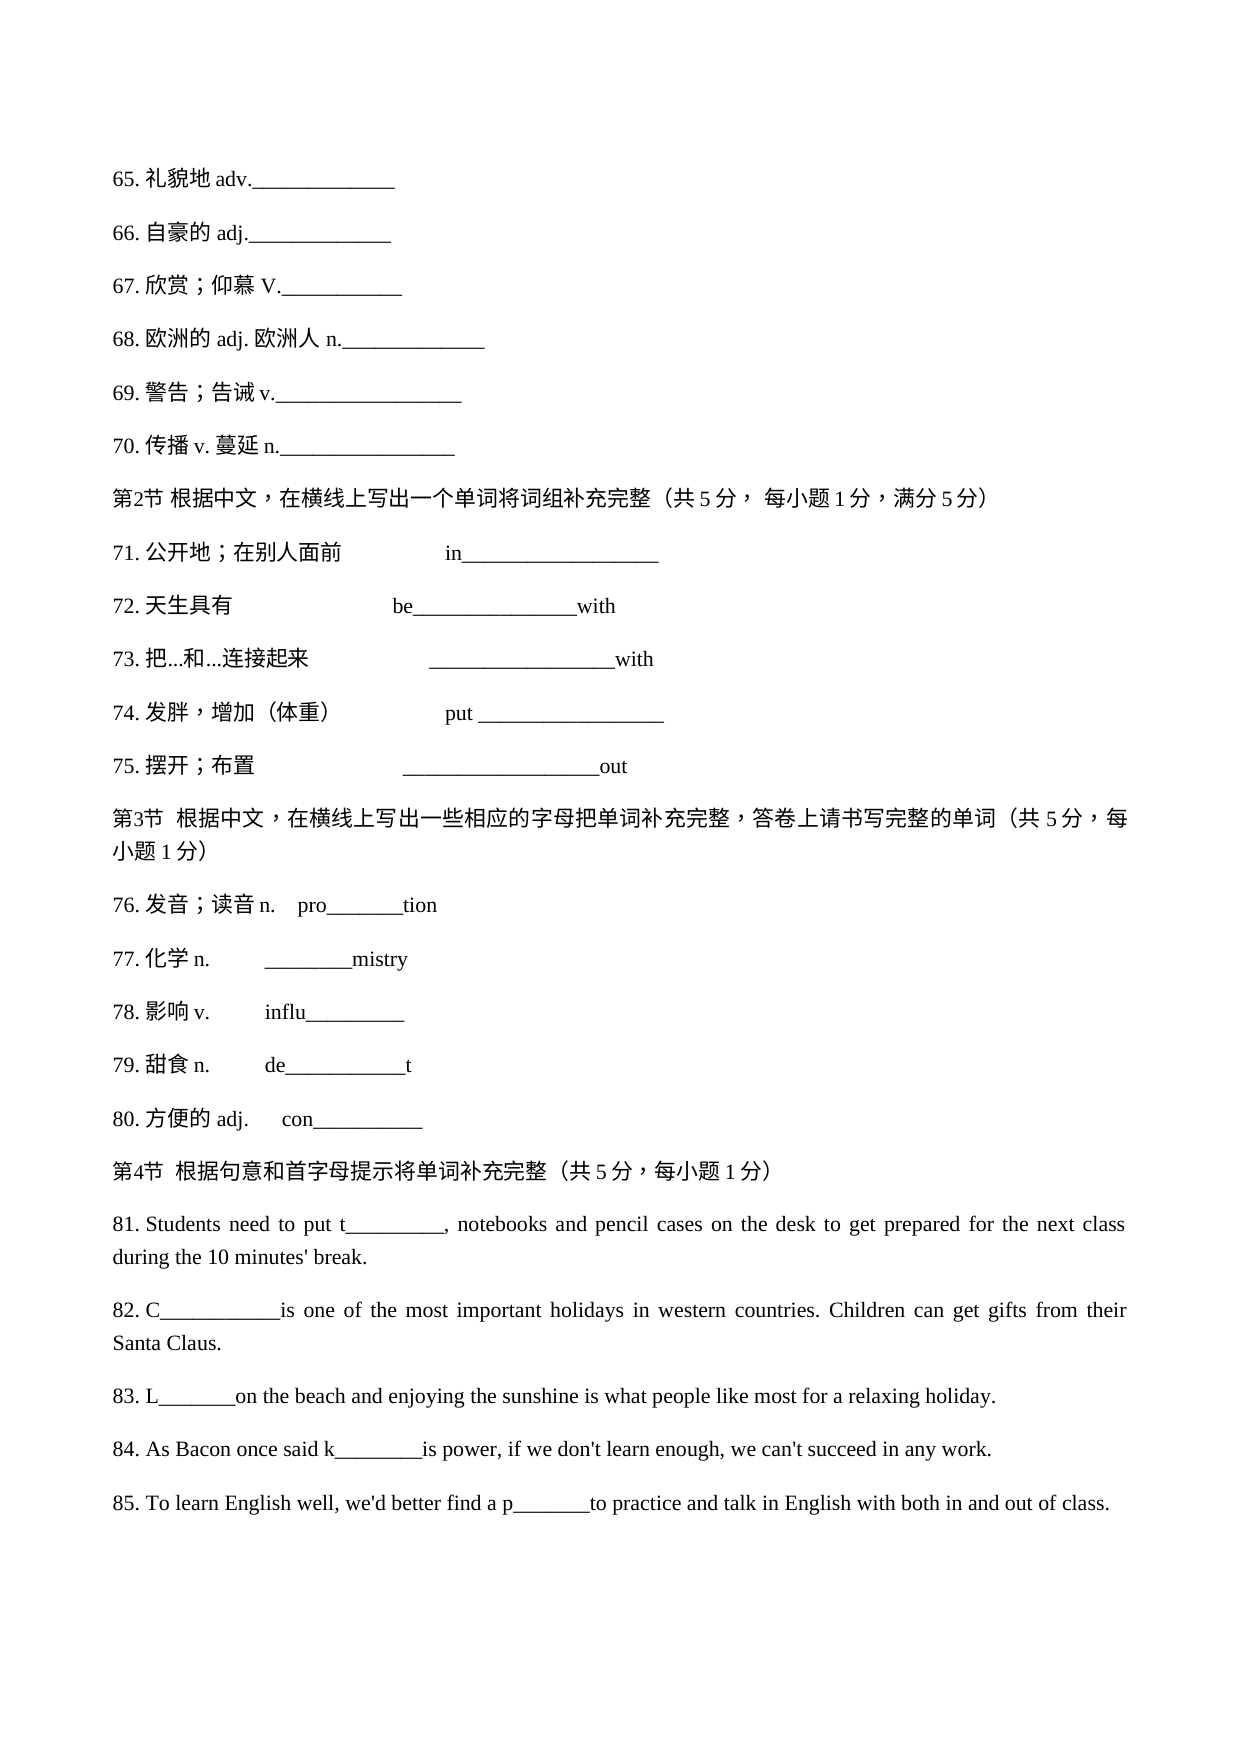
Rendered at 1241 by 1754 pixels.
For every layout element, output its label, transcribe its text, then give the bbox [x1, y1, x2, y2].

list 根据中文，在横线上写出一个单词将词组补充完整（共5分， 每小题1分，满分5分） [112, 482, 1128, 514]
list 警告；告诫v._________________ [112, 375, 1128, 408]
list 影响v. influ_________ [112, 994, 1128, 1027]
list 天生具有 be_______________with [112, 589, 1128, 621]
list As Bacon once said k________is power, if we don't learn enough, we can't succeed in any work. [112, 1433, 1128, 1465]
list 自豪的 adj._____________ [112, 215, 1128, 248]
list 传播v. 蔓延n.________________ [112, 429, 1128, 461]
list Students need to put t_________, notebooks and pencil cases on the desk to get prepared for the next class during the 10 minutes' break. [112, 1208, 1128, 1273]
list 发胖，增加（体重） put _________________ [112, 695, 1128, 728]
list 化学n. ________mistry [112, 941, 1128, 974]
list 把...和...连接起来 _________________with [112, 642, 1128, 674]
list 发音；读音n. pro_______tion [112, 888, 1128, 920]
list 方便的 adj. con__________ [112, 1101, 1128, 1134]
list 甜食n. de___________t [112, 1048, 1128, 1080]
list 公开地；在别人面前 in__________________ [112, 535, 1128, 568]
list 欣赏；仰慕 V.___________ [112, 269, 1128, 301]
list 礼貌地adv._____________ [112, 162, 1128, 194]
list C___________is one of the most important holidays in western countries. Children can get gifts from their Santa Claus. [112, 1294, 1128, 1359]
list 欧洲的 adj. 欧洲人 n._____________ [112, 322, 1128, 354]
list 根据中文，在横线上写出一些相应的字母把单词补充完整，答卷上请书写完整的单词（共5分，每小题1分） [112, 802, 1128, 867]
list 摆开；布置 __________________out [112, 749, 1128, 781]
list L_______on the beach and enjoying the sunshine is what people like most for a relaxing holiday. [112, 1379, 1128, 1412]
list 根据句意和首字母提示将单词补充完整（共5分，每小题1分） [112, 1154, 1128, 1187]
list To learn English well, we'd better find a p_______to practice and talk in English with both in and out of class. [112, 1486, 1128, 1519]
